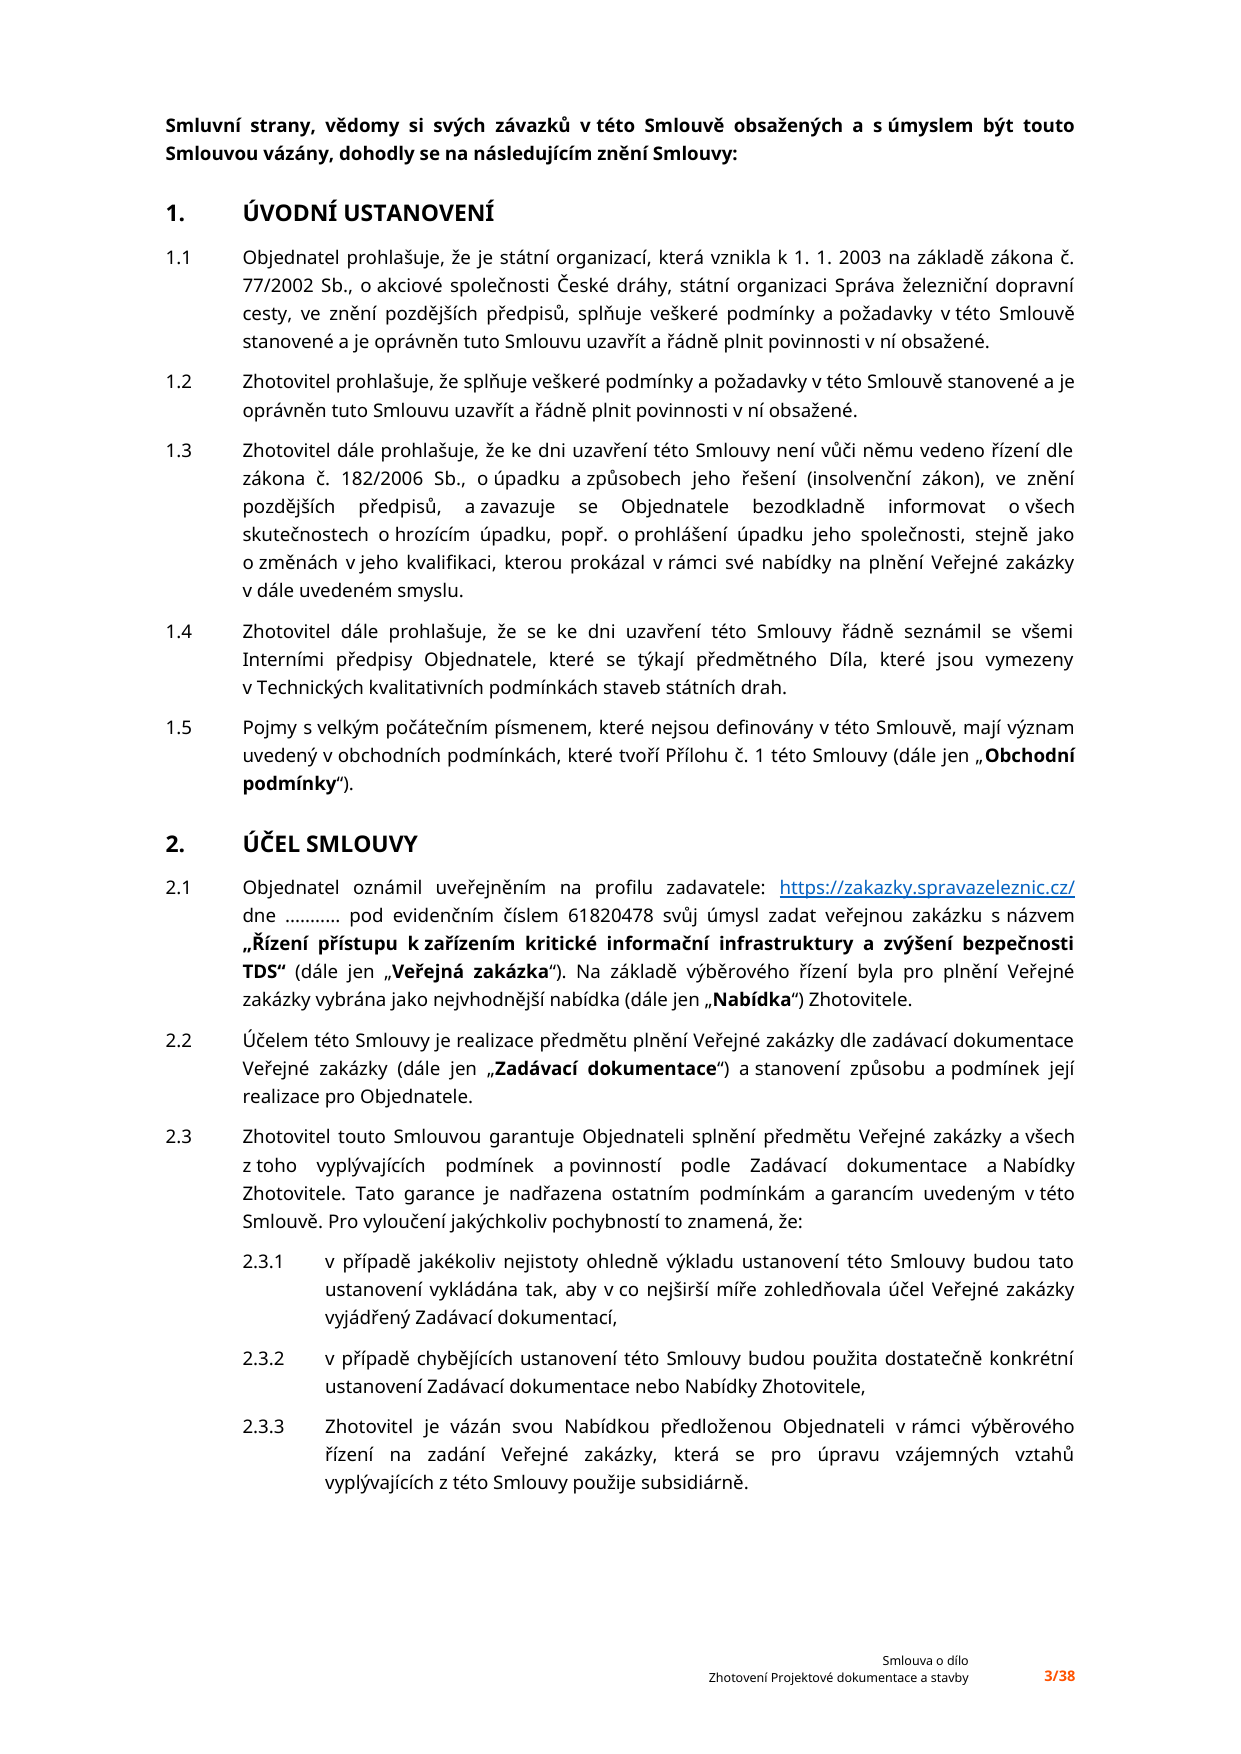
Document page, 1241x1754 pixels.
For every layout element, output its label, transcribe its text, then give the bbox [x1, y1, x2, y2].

text ÚVODNÍ USTANOVENÍ [165, 197, 1075, 229]
text Zhotovitel dále prohlašuje, že ke dni uzavření této Smlouvy není vůči němu vedeno řízení dle zákona č. 182/2006 Sb., o úpadku a způsobech jeho řešení (insolvenční zákon), ve znění pozdějších předpisů, a zavazuje se Objednatele bezodkladně informovat o všech skutečnostech o hrozícím úpadku, popř. o prohlášení úpadku jeho společnosti, stejně jako o změnách v jeho kvalifikaci, kterou prokázal v rámci své nabídky na plnění Veřejné zakázky v dále uvedeném smyslu. [165, 437, 1075, 603]
text Objednatel oznámil uveřejněním na profilu zadavatele: https://zakazky.spravazeleznic.cz/ dne ........... pod evidenčním číslem 61820478 svůj úmysl zadat veřejnou zakázku s názvem „Řízení přístupu k zařízením kritické informační infrastruktury a zvýšení bezpečnosti TDS“ (dále jen „Veřejná zakázka“). Na základě výběrového řízení byla pro plnění Veřejné zakázky vybrána jako nejvhodnější nabídka (dále jen „Nabídka“) Zhotovitele. [165, 875, 1075, 1012]
text Zhotovitel prohlašuje, že splňuje veškeré podmínky a požadavky v této Smlouvě stanovené a je oprávněn tuto Smlouvu uzavřít a řádně plnit povinnosti v ní obsažené. [165, 369, 1075, 422]
text Účelem této Smlouvy je realizace předmětu plnění Veřejné zakázky dle zadávací dokumentace Veřejné zakázky (dále jen „Zadávací dokumentace“) a stanovení způsobu a podmínek její realizace pro Objednatele. [165, 1027, 1075, 1109]
text v případě jakékoliv nejistoty ohledně výkladu ustanovení této Smlouvy budou tato ustanovení vykládána tak, aby v co nejširší míře zohledňovala účel Veřejné zakázky vyjádřený Zadávací dokumentací, [242, 1248, 1075, 1330]
text Smluvní strany, vědomy si svých závazků v této Smlouvě obsažených a s úmyslem být touto Smlouvou vázány, dohodly se na následujícím znění Smlouvy: [165, 112, 1075, 166]
text v případě chybějících ustanovení této Smlouvy budou použita dostatečně konkrétní ustanovení Zadávací dokumentace nebo Nabídky Zhotovitele, [242, 1345, 1075, 1398]
text Zhotovitel dále prohlašuje, že se ke dni uzavření této Smlouvy řádně seznámil se všemi Interními předpisy Objednatele, které se týkají předmětného Díla, které jsou vymezeny v Technických kvalitativních podmínkách staveb státních drah. [165, 618, 1075, 699]
text Zhotovitel je vázán svou Nabídkou předloženou Objednateli v rámci výběrového řízení na zadání Veřejné zakázky, která se pro úpravu vzájemných vztahů vyplývajících z této Smlouvy použije subsidiárně. [242, 1413, 1075, 1495]
text Pojmy s velkým počátečním písmenem, které nejsou definovány v této Smlouvě, mají význam uvedený v obchodních podmínkách, které tvoří Přílohu č. 1 této Smlouvy (dále jen „Obchodní podmínky“). [165, 714, 1075, 796]
text Zhotovitel touto Smlouvou garantuje Objednateli splnění předmětu Veřejné zakázky a všech z toho vyplývajících podmínek a povinností podle Zadávací dokumentace a Nabídky Zhotovitele. Tato garance je nadřazena ostatním podmínkám a garancím uvedeným v této Smlouvě. Pro vyloučení jakýchkoliv pochybností to znamená, že: [165, 1124, 1075, 1233]
text ÚČEL SMLOUVY [165, 828, 1075, 859]
text Objednatel prohlašuje, že je státní organizací, která vznikla k 1. 1. 2003 na základě zákona č. 77/2002 Sb., o akciové společnosti České dráhy, státní organizaci Správa železniční dopravní cesty, ve znění pozdějších předpisů, splňuje veškeré podmínky a požadavky v této Smlouvě stanovené a je oprávněn tuto Smlouvu uzavřít a řádně plnit povinnosti v ní obsažené. [165, 244, 1075, 354]
